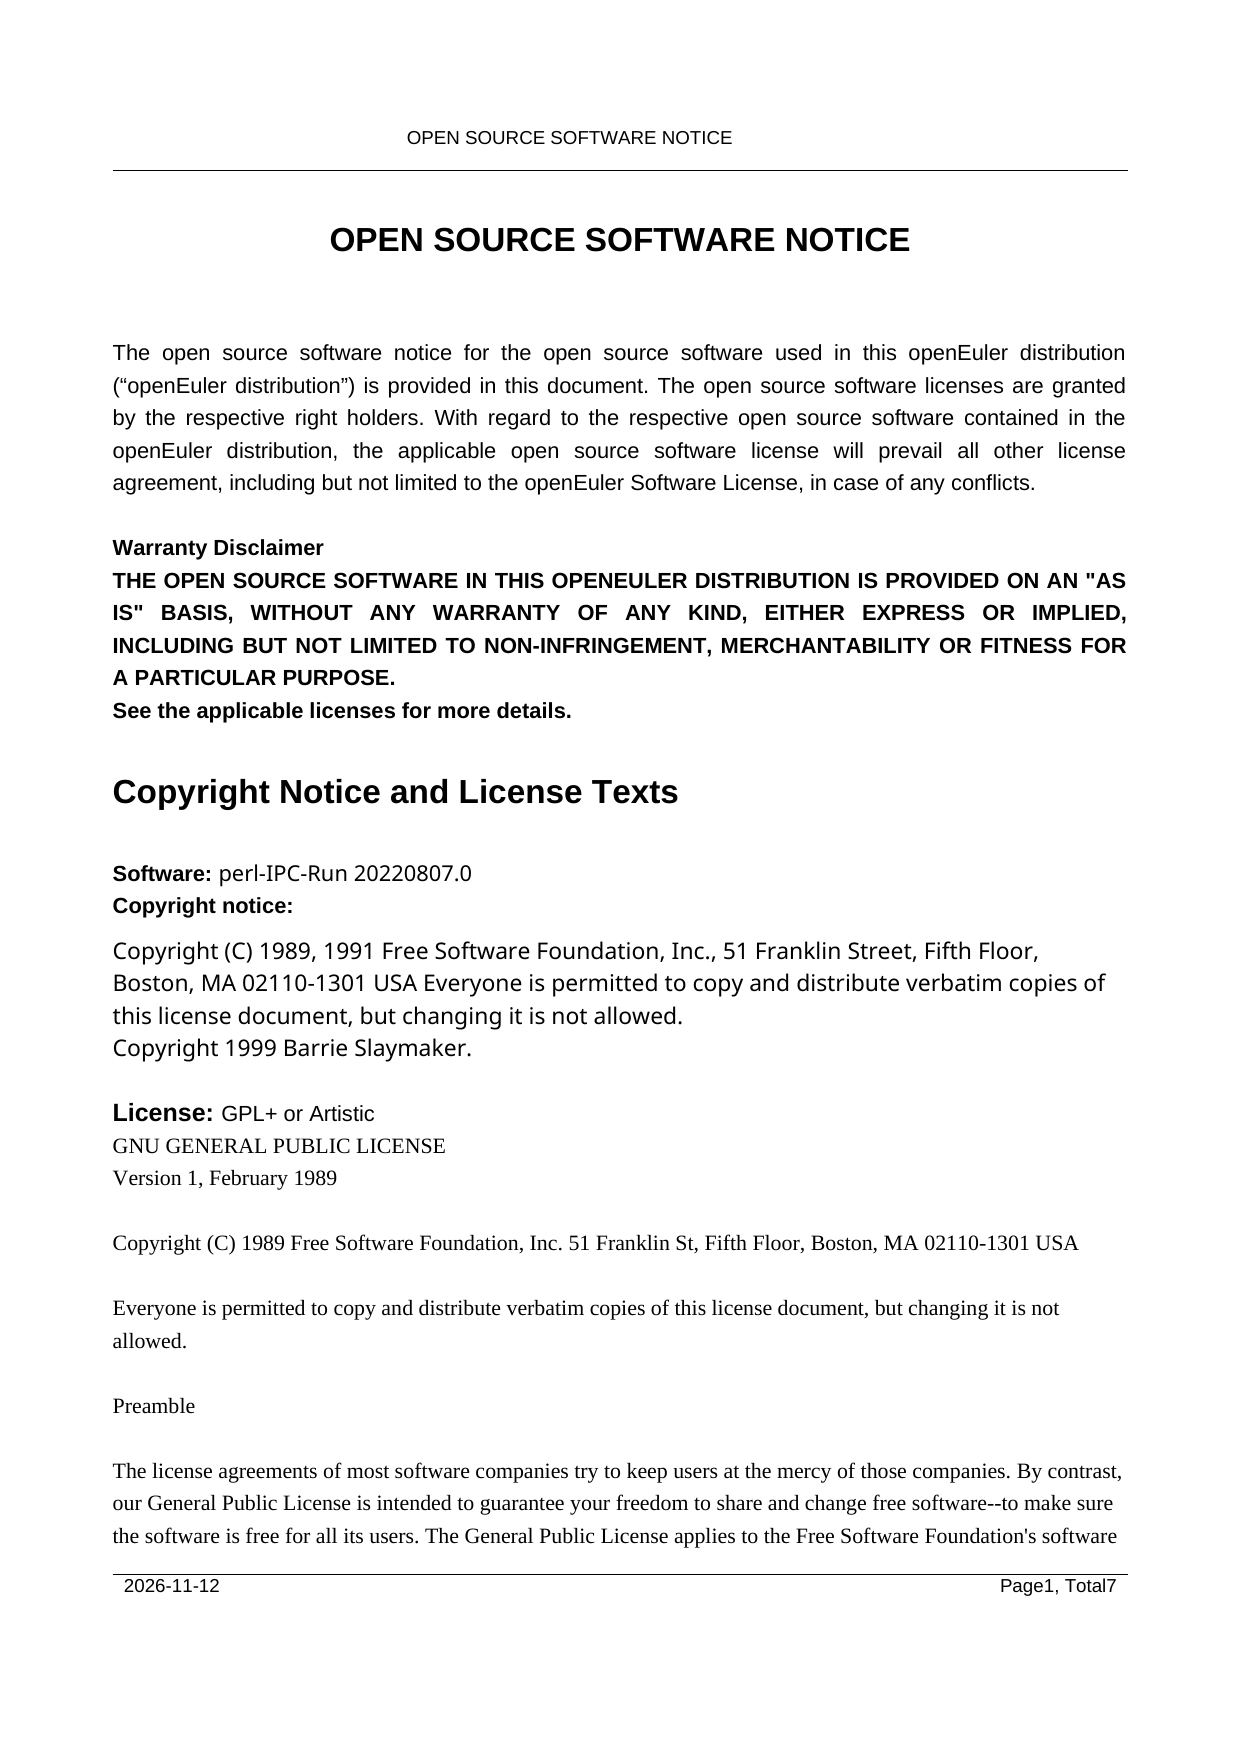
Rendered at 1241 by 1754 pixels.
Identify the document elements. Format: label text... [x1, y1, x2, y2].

text License: GPL+ or Artistic [112, 1096, 1128, 1129]
text THE OPEN SOURCE SOFTWARE IN THIS OPENEULER DISTRIBUTION IS PROVIDED ON AN "AS IS" BASIS, WITHOUT ANY WARRANTY OF ANY KIND, EITHER EXPRESS OR IMPLIED, INCLUDING BUT NOT LIMITED TO NON-INFRINGEMENT, MERCHANTABILITY OR FITNESS FOR A PARTICULAR PURPOSE. See the applicable licenses for more details. [112, 564, 1128, 726]
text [112, 1129, 1128, 1551]
text Copyright notice: [112, 889, 1128, 921]
title Software: perl-IPC-Run 20220807.0 [112, 856, 1128, 889]
text Warranty Disclaimer [112, 531, 1128, 564]
text Copyright (C) 1989, 1991 Free Software Foundation, Inc., 51 Franklin Street, Fifth Floor, Boston, MA 02110-1301 USA Everyone is permitted to copy and distribute verbatim copies of this license document, but changing it is not allowed. Copyright 1999 Barrie Slaymaker. [112, 934, 1128, 1096]
text OPEN SOURCE SOFTWARE NOTICE [112, 206, 1128, 271]
text The open source software notice for the open source software used in this openEuler distribution (“openEuler distribution”) is provided in this document. The open source software licenses are granted by the respective right holders. With regard to the respective open source software contained in the openEuler distribution, the applicable open source software license will prevail all other license agreement, including but not limited to the openEuler Software License, in case of any conflicts. [112, 336, 1128, 499]
text Copyright Notice and License Texts [112, 759, 1128, 824]
